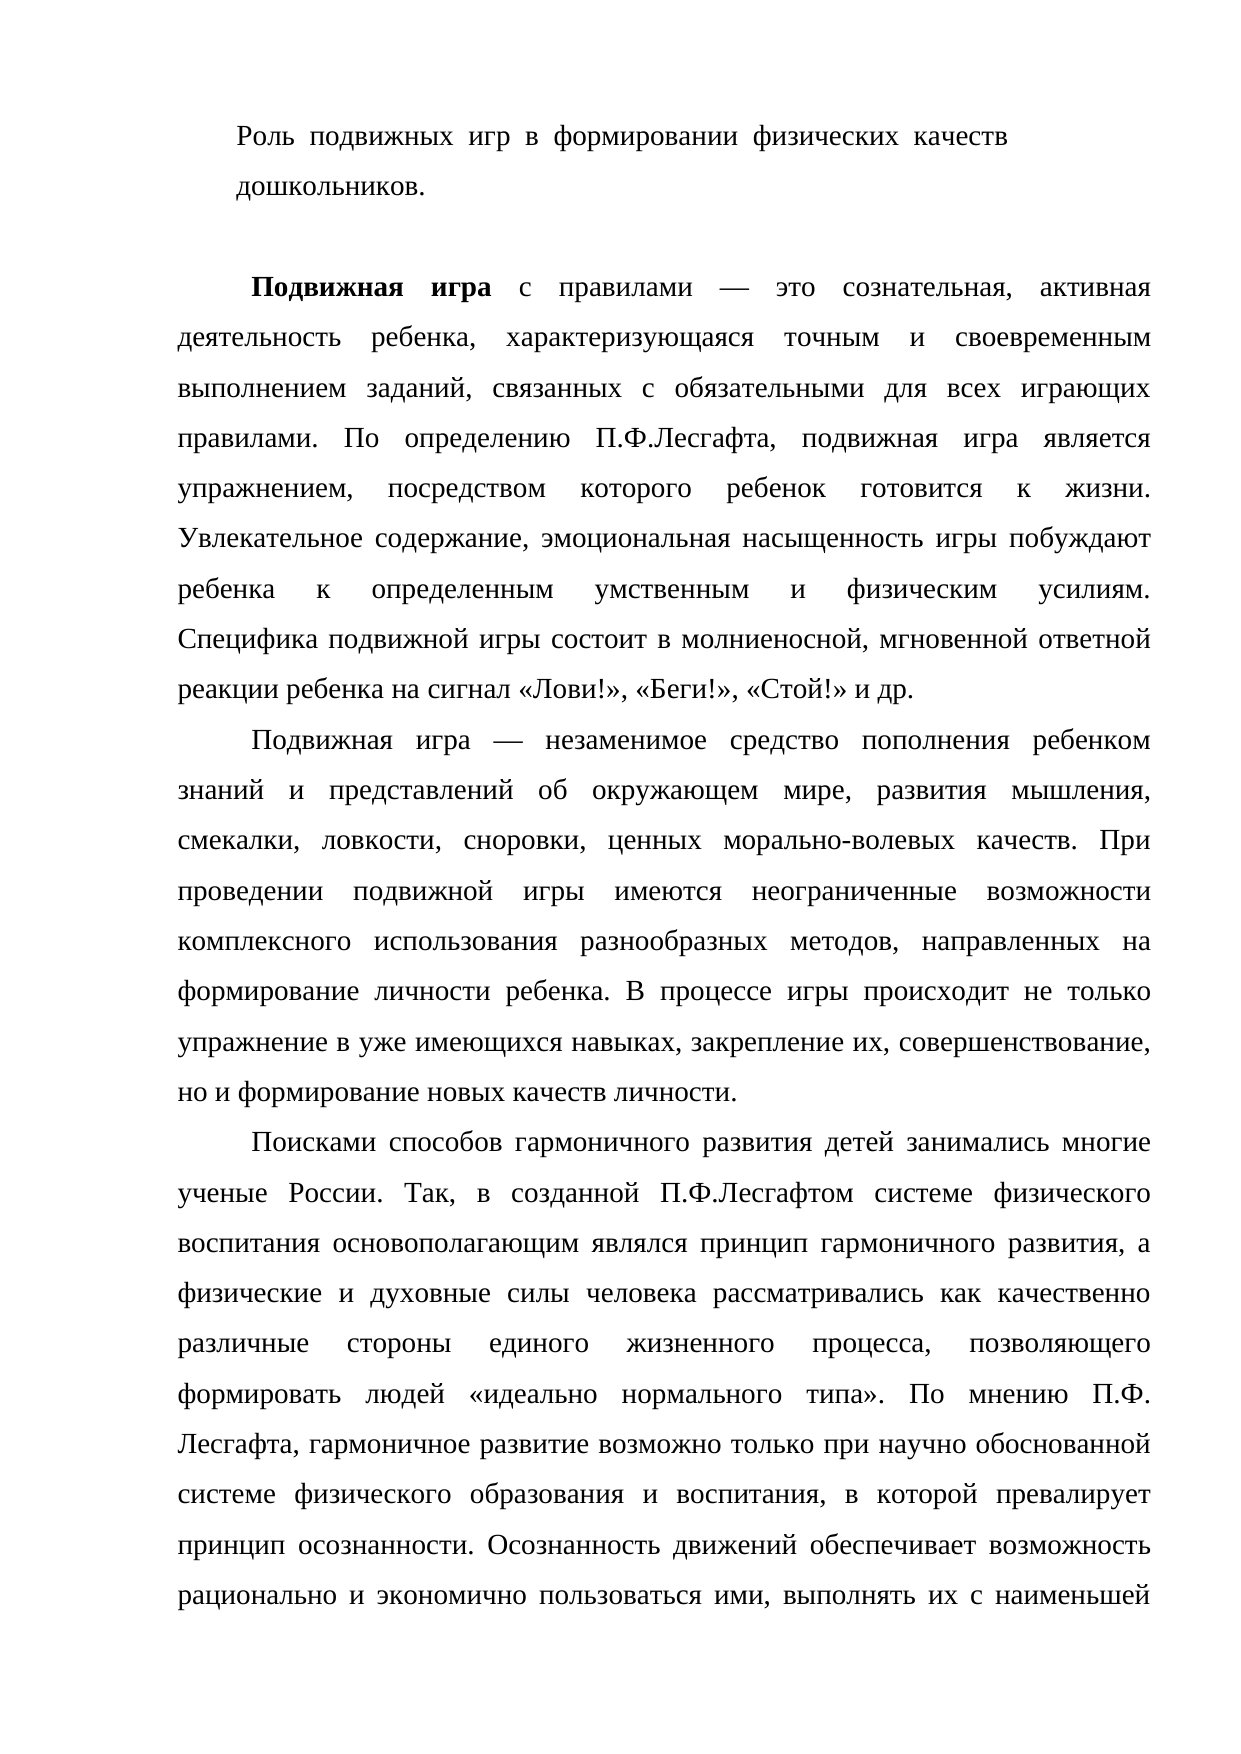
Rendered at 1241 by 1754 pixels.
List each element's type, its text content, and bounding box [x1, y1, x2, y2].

text Подвижная игра с правилами — это сознательная, активная деятельность ребенка, характеризующаяся точным и своевременным выполнением заданий, связанных с обязательными для всех играющих правилами. По определению П.Ф.Лесгафта, подвижная игра является упражнением, посредством которого ребенок готовится к жизни. Увлекательное содержание, эмоциональная насыщенность игры побуждают ребенка к определенным умственным и физическим усилиям. Специфика подвижной игры состоит в молниеносной, мгновенной ответной реакции ребенка на сигнал «Лови!», «Беги!», «Стой!» и др. [177, 269, 1152, 705]
text Подвижная игра — незаменимое средство пополнения ребенком знаний и представлений об окружающем мире, развития мышления, смекалки, ловкости, сноровки, ценных морально-волевых качеств. При проведении подвижной игры имеются неограниченные возможности комплексного использования разнообразных методов, направленных на формирование личности ребенка. В процессе игры происходит не только упражнение в уже имеющихся навыках, закрепление их, совершенствование, но и формирование новых качеств личности. [177, 722, 1152, 1108]
subtitle Роль подвижных игр в формировании физических качеств дошкольников. [236, 118, 1152, 202]
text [177, 1124, 1152, 1611]
